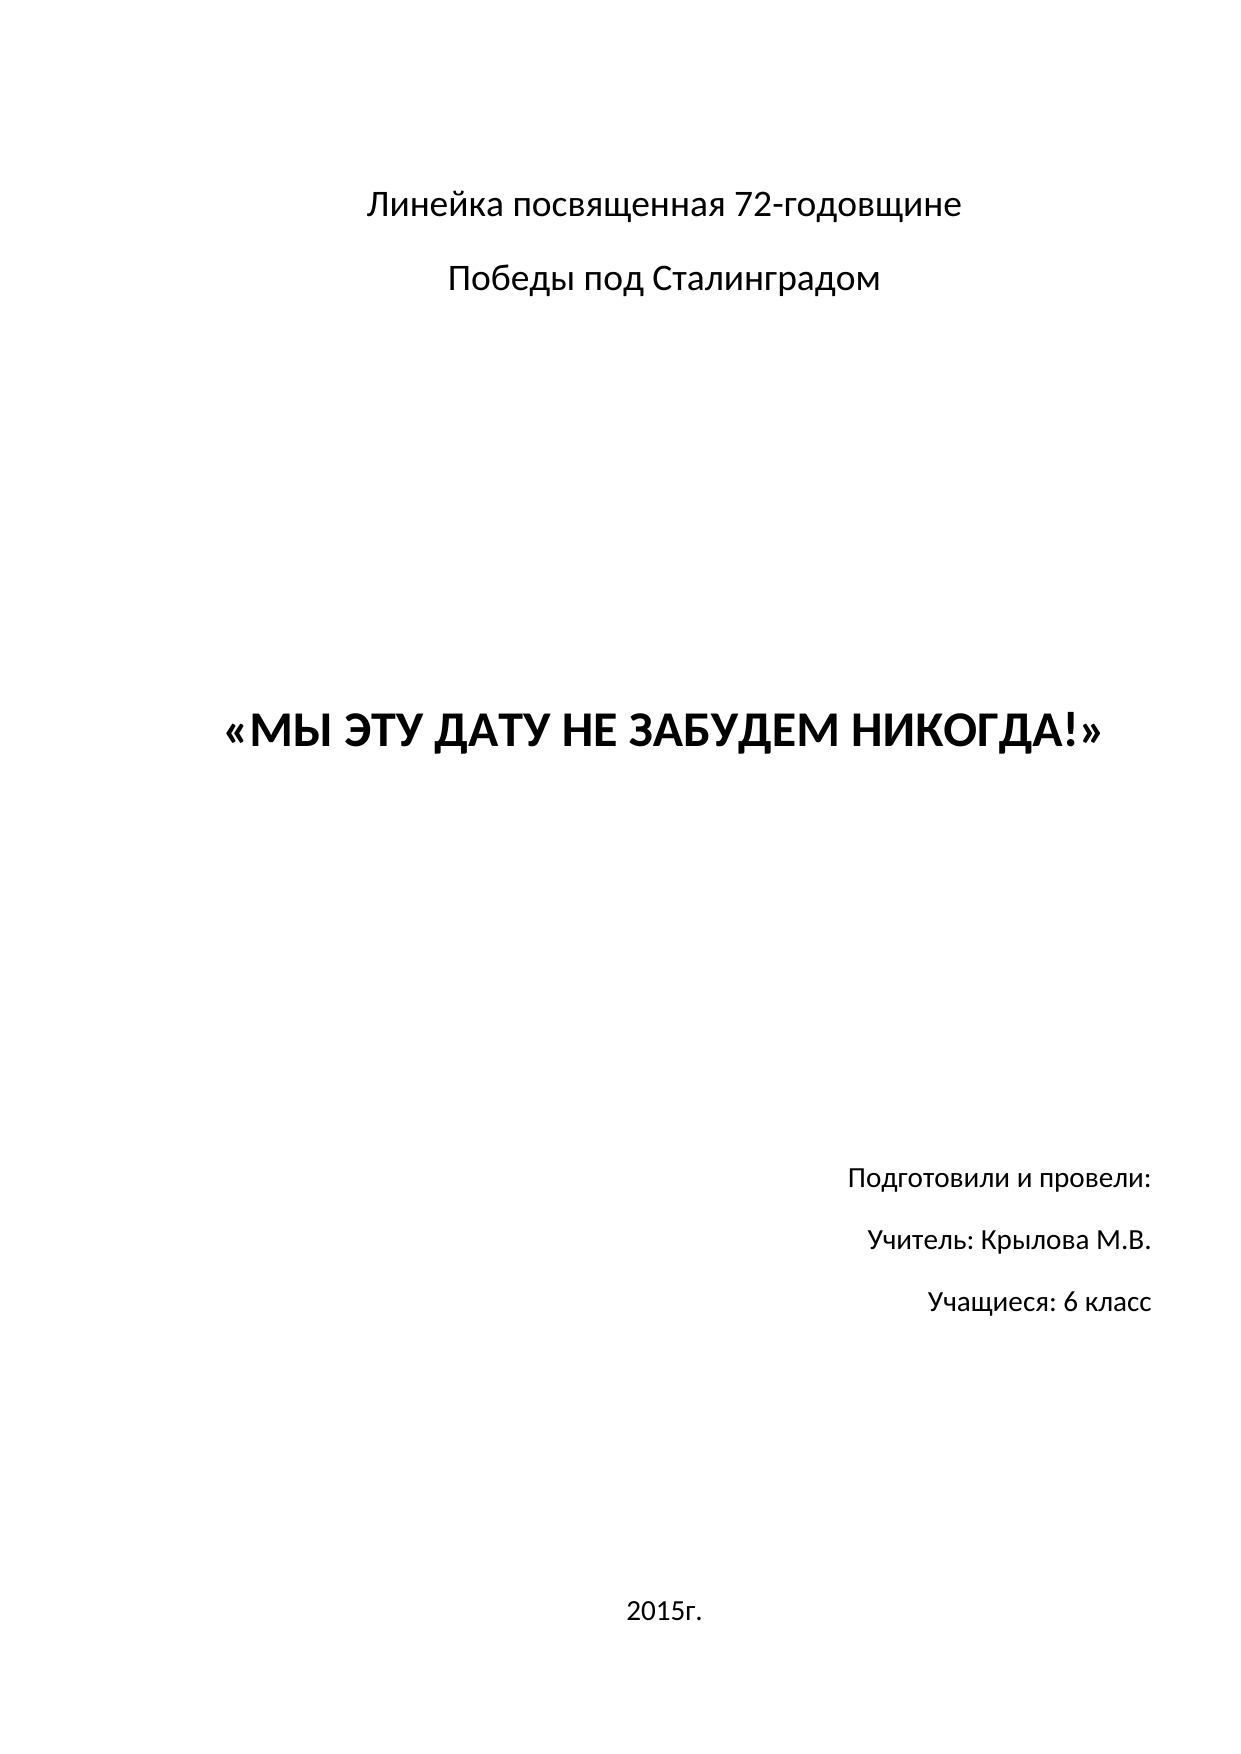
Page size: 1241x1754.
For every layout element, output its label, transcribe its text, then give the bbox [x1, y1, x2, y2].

text Подготовили и провели: [177, 1159, 1152, 1195]
text 2015г. [177, 1592, 1152, 1627]
text Учащиеся: 6 класс [177, 1283, 1152, 1318]
text Учитель: Крылова М.В. [177, 1221, 1152, 1257]
text «МЫ ЭТУ ДАТУ НЕ ЗАБУДЕМ НИКОГДА!» [177, 698, 1152, 759]
text Линейка посвященная 72-годовщине [177, 180, 1152, 226]
text Победы под Сталинградом [177, 253, 1152, 299]
